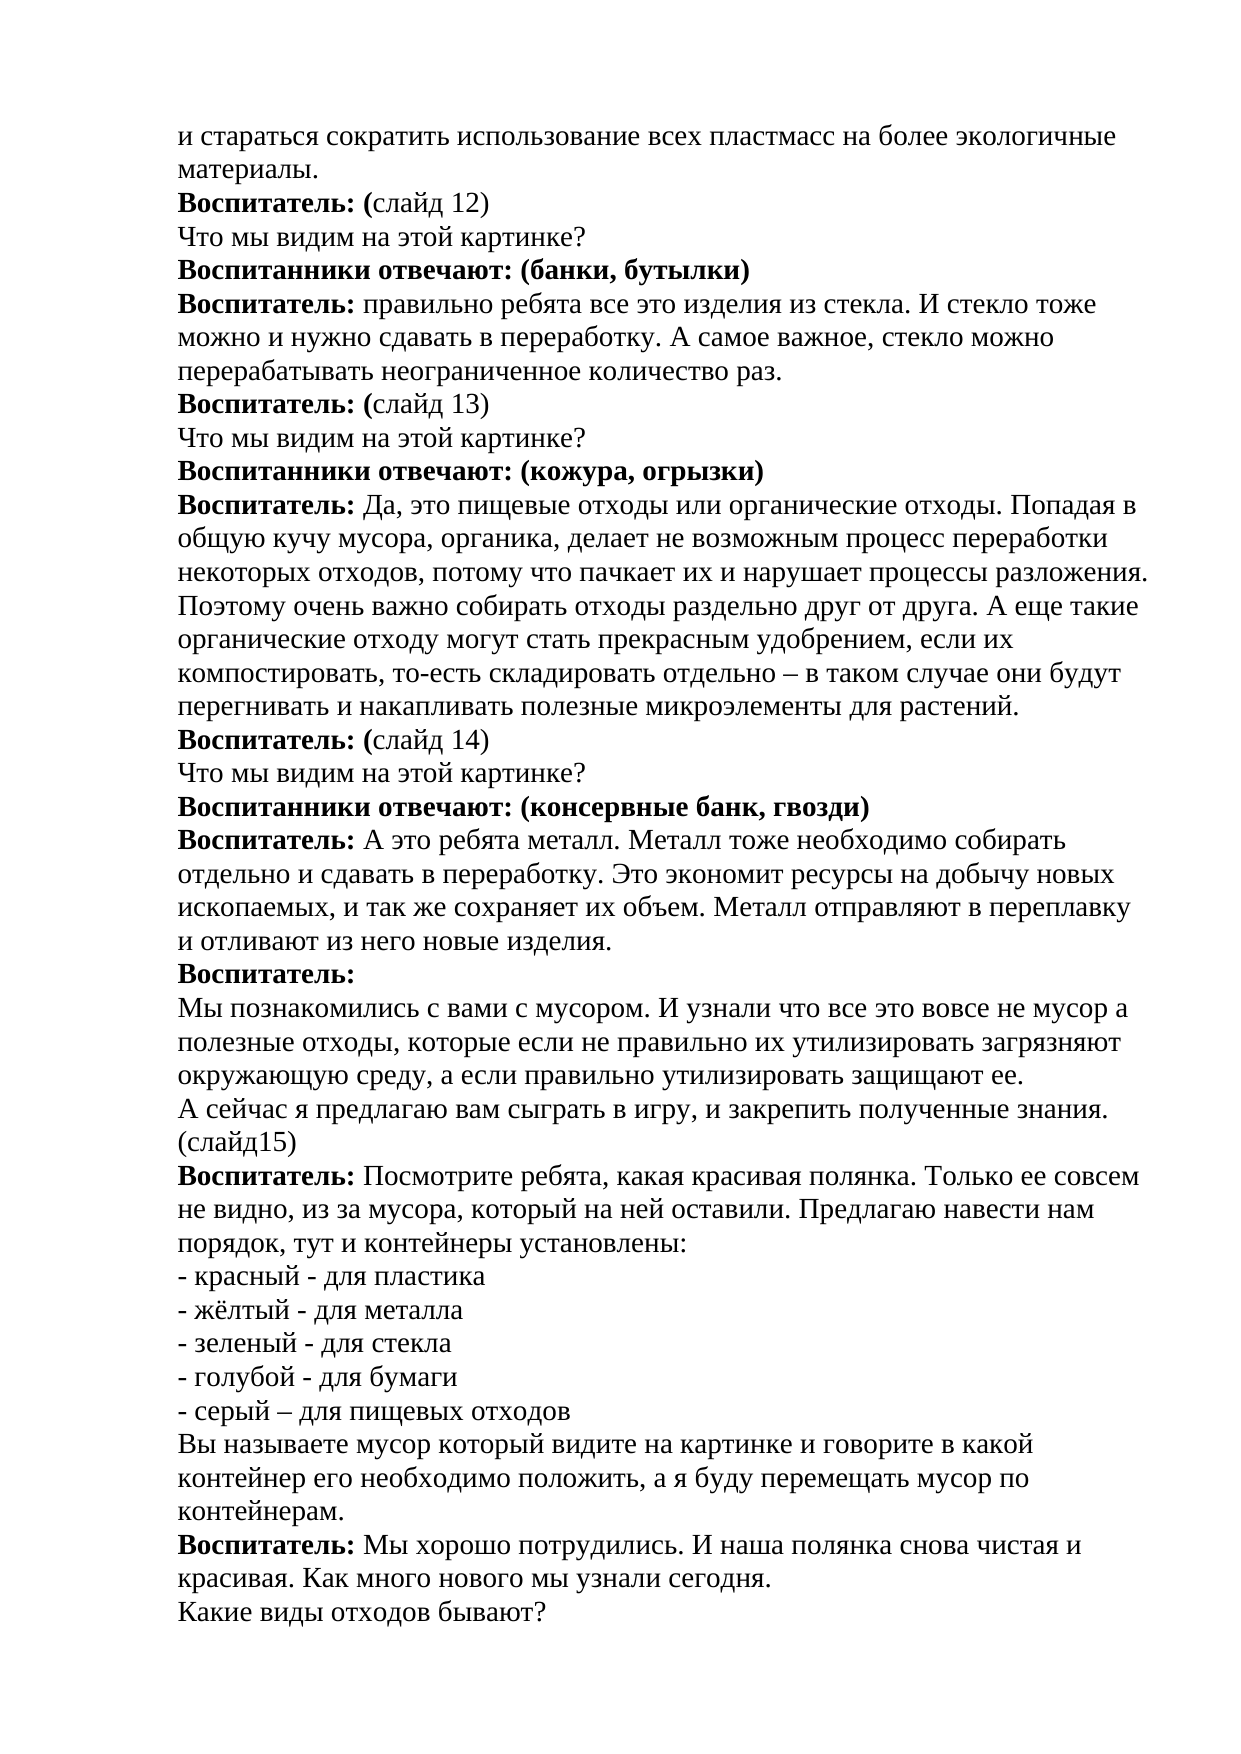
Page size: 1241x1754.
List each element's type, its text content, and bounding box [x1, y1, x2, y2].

text - красный - для пластика [177, 1258, 1152, 1292]
text Вы называете мусор который видите на картинке и говорите в какой контейнер его необходимо положить, а я буду перемещать мусор по контейнерам. [177, 1426, 1152, 1527]
text Воспитатель: (слайд 14) [177, 722, 1152, 755]
text Воспитатель: правильно ребята все это изделия из стекла. И стекло тоже можно и нужно сдавать в переработку. А самое важное, стекло можно перерабатывать неограниченное количество раз. [177, 286, 1152, 386]
text Воспитатель: (слайд 12) [177, 185, 1152, 219]
text Что мы видим на этой картинке? [177, 219, 1152, 252]
text Что мы видим на этой картинке? [177, 755, 1152, 789]
text - жёлтый - для металла [177, 1292, 1152, 1326]
text - зеленый - для стекла [177, 1326, 1152, 1359]
text - серый – для пищевых отходов [177, 1393, 1152, 1426]
text Мы познакомились с вами с мусором. И узнали что все это вовсе не мусор а полезные отходы, которые если не правильно их утилизировать загрязняют окружающую среду, а если правильно утилизировать защищают ее. [177, 990, 1152, 1091]
text Воспитанники отвечают: (кожура, огрызки) [177, 453, 1152, 487]
text Воспитатель: А это ребята металл. Металл тоже необходимо собирать отдельно и сдавать в переработку. Это экономит ресурсы на добычу новых ископаемых, и так же сохраняет их объем. Металл отправляют в переплавку и отливают из него новые изделия. [177, 822, 1152, 957]
text А сейчас я предлагаю вам сыграть в игру, и закрепить полученные знания. (слайд15) [177, 1091, 1152, 1158]
text Воспитатель: Посмотрите ребята, какая красивая полянка. Только ее совсем не видно, из за мусора, который на ней оставили. Предлагаю навести нам порядок, тут и контейнеры установлены: [177, 1158, 1152, 1258]
text Воспитанники отвечают: (банки, бутылки) [177, 252, 1152, 286]
text Воспитанники отвечают: (консервные банк, гвозди) [177, 789, 1152, 822]
text Воспитатель: (слайд 13) [177, 386, 1152, 420]
text Какие виды отходов бывают? [177, 1594, 1152, 1627]
text Воспитатель: Мы хорошо потрудились. И наша полянка снова чистая и красивая. Как много нового мы узнали сегодня. [177, 1527, 1152, 1594]
text - голубой - для бумаги [177, 1359, 1152, 1393]
text Воспитатель: Да, это пищевые отходы или органические отходы. Попадая в общую кучу мусора, органика, делает не возможным процесс переработки некоторых отходов, потому что пачкает их и нарушает процессы разложения. Поэтому очень важно собирать отходы раздельно друг от друга. А еще такие органические отходу могут стать прекрасным удобрением, если их компостировать, то-есть складировать отдельно – в таком случае они будут перегнивать и накапливать полезные микроэлементы для растений. [177, 487, 1152, 722]
text Воспитатель: [177, 957, 1152, 990]
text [177, 118, 1152, 185]
text Что мы видим на этой картинке? [177, 420, 1152, 453]
